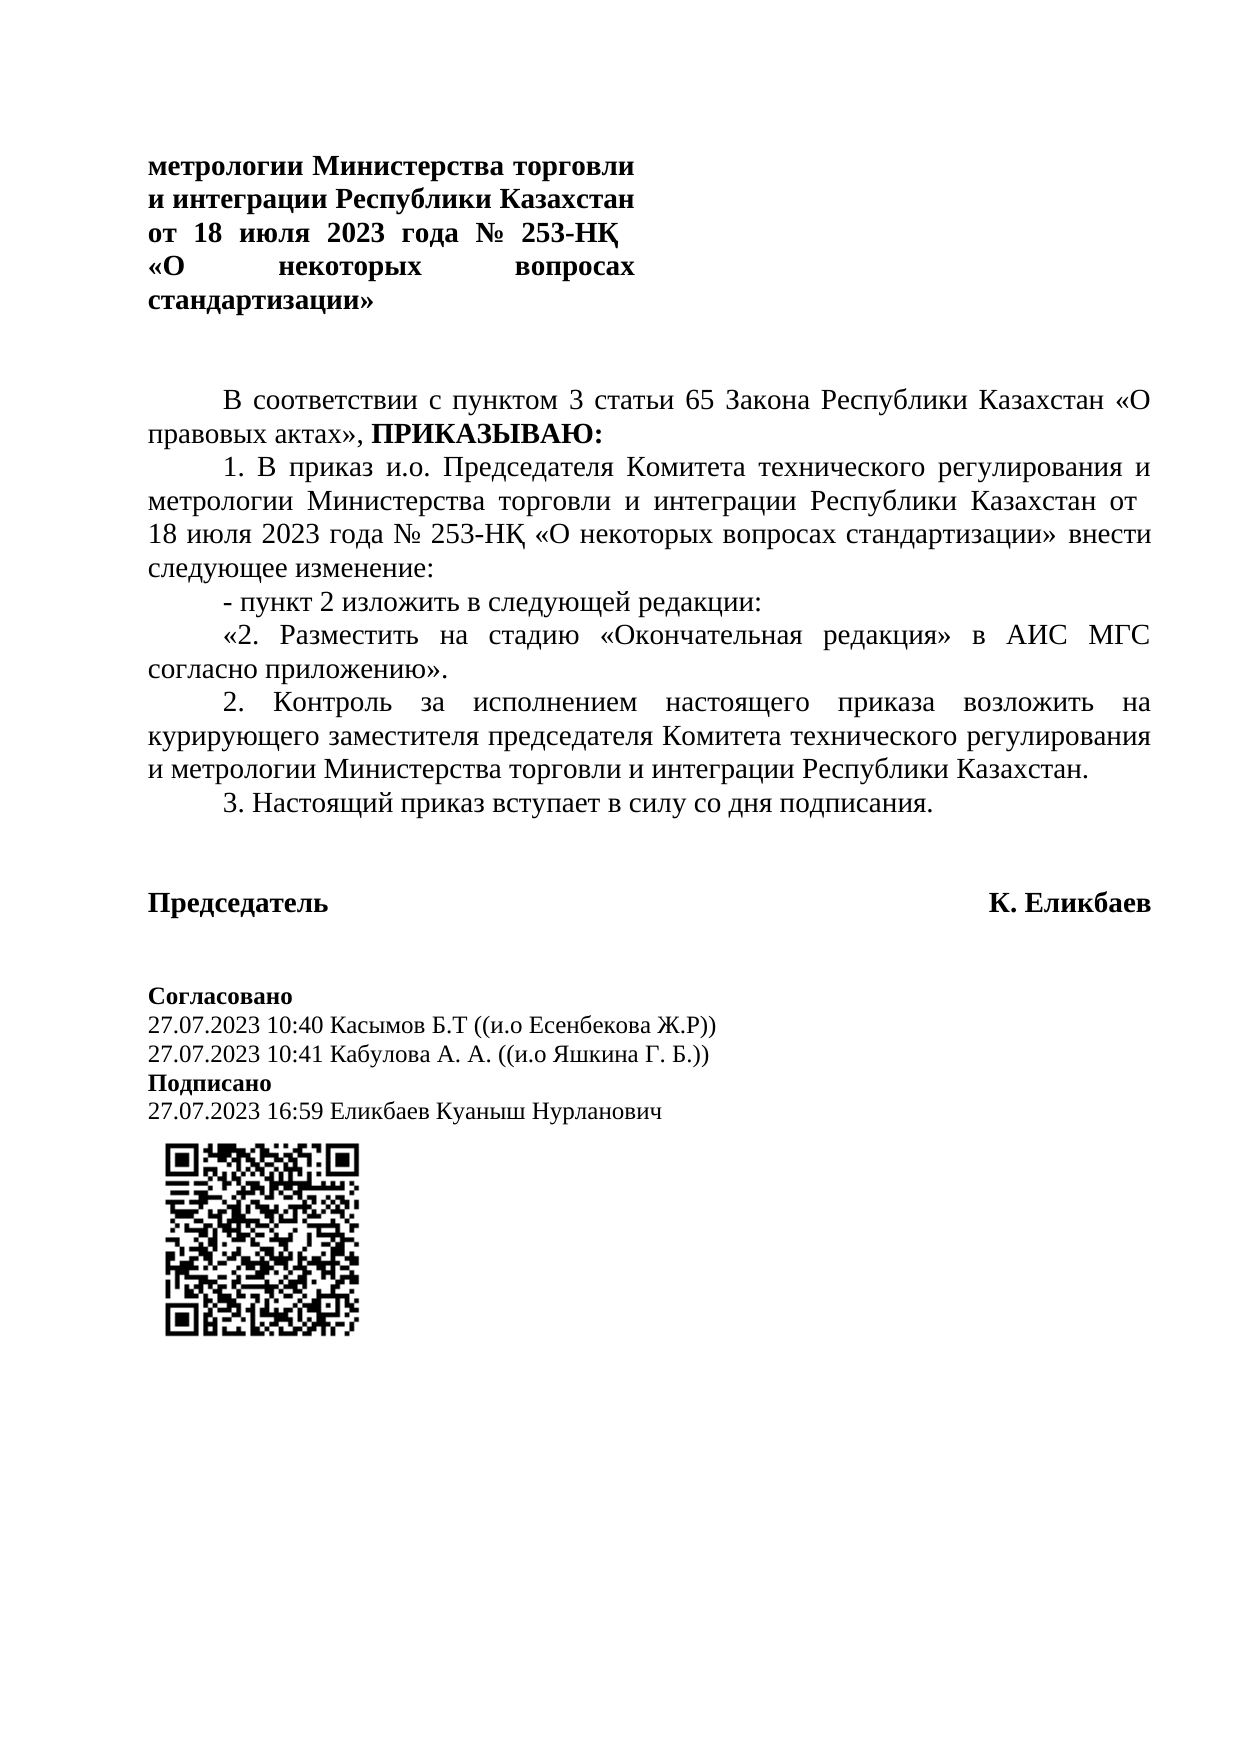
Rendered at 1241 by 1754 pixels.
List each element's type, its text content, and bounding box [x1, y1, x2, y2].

text 27.07.2023 10:41 Кабулова А. А. ((и.о Яшкина Г. Б.)) [148, 1039, 1152, 1068]
text 3. Настоящий приказ вступает в силу со дня подписания. [148, 785, 1152, 818]
text 1. В приказ и.о. Председателя Комитета технического регулирования и метрологии Министерства торговли и интеграции Республики Казахстан от 18 июля 2023 года № 253-НҚ «О некоторых вопросах стандартизации» внести следующее изменение: [148, 449, 1152, 584]
table_header Председатель [136, 886, 649, 919]
text - пункт 2 изложить в следующей редакции: [148, 584, 1152, 617]
table_header К. Еликбаев [650, 886, 1163, 919]
text «2. Разместить на стадию «Окончательная редакция» в АИС МГС согласно приложению». [148, 617, 1152, 684]
text 27.07.2023 16:59 Еликбаев Куаныш Нурланович [148, 1096, 1152, 1125]
text Согласовано [148, 981, 1152, 1010]
picture [147, 1125, 378, 1355]
text О внесении изменения в приказ и.о. Председателя Комитета технического регулирования и метрологии Министерства торговли и интеграции Республики Казахстан от 18 июля 2023 года № 253-НҚ «О некоторых вопросах стандартизации» [148, 148, 635, 315]
text 2. Контроль за исполнением настоящего приказа возложить на курирующего заместителя председателя Комитета технического регулирования и метрологии Министерства торговли и интеграции Республики Казахстан. [148, 684, 1152, 785]
text В соответствии с пунктом 3 статьи 65 Закона Республики Казахстан «О правовых актах», ПРИКАЗЫВАЮ: [148, 382, 1152, 449]
text 27.07.2023 10:40 Касымов Б.Т ((и.о Есенбекова Ж.Р)) [148, 1010, 1152, 1039]
text Подписано [148, 1068, 1152, 1096]
